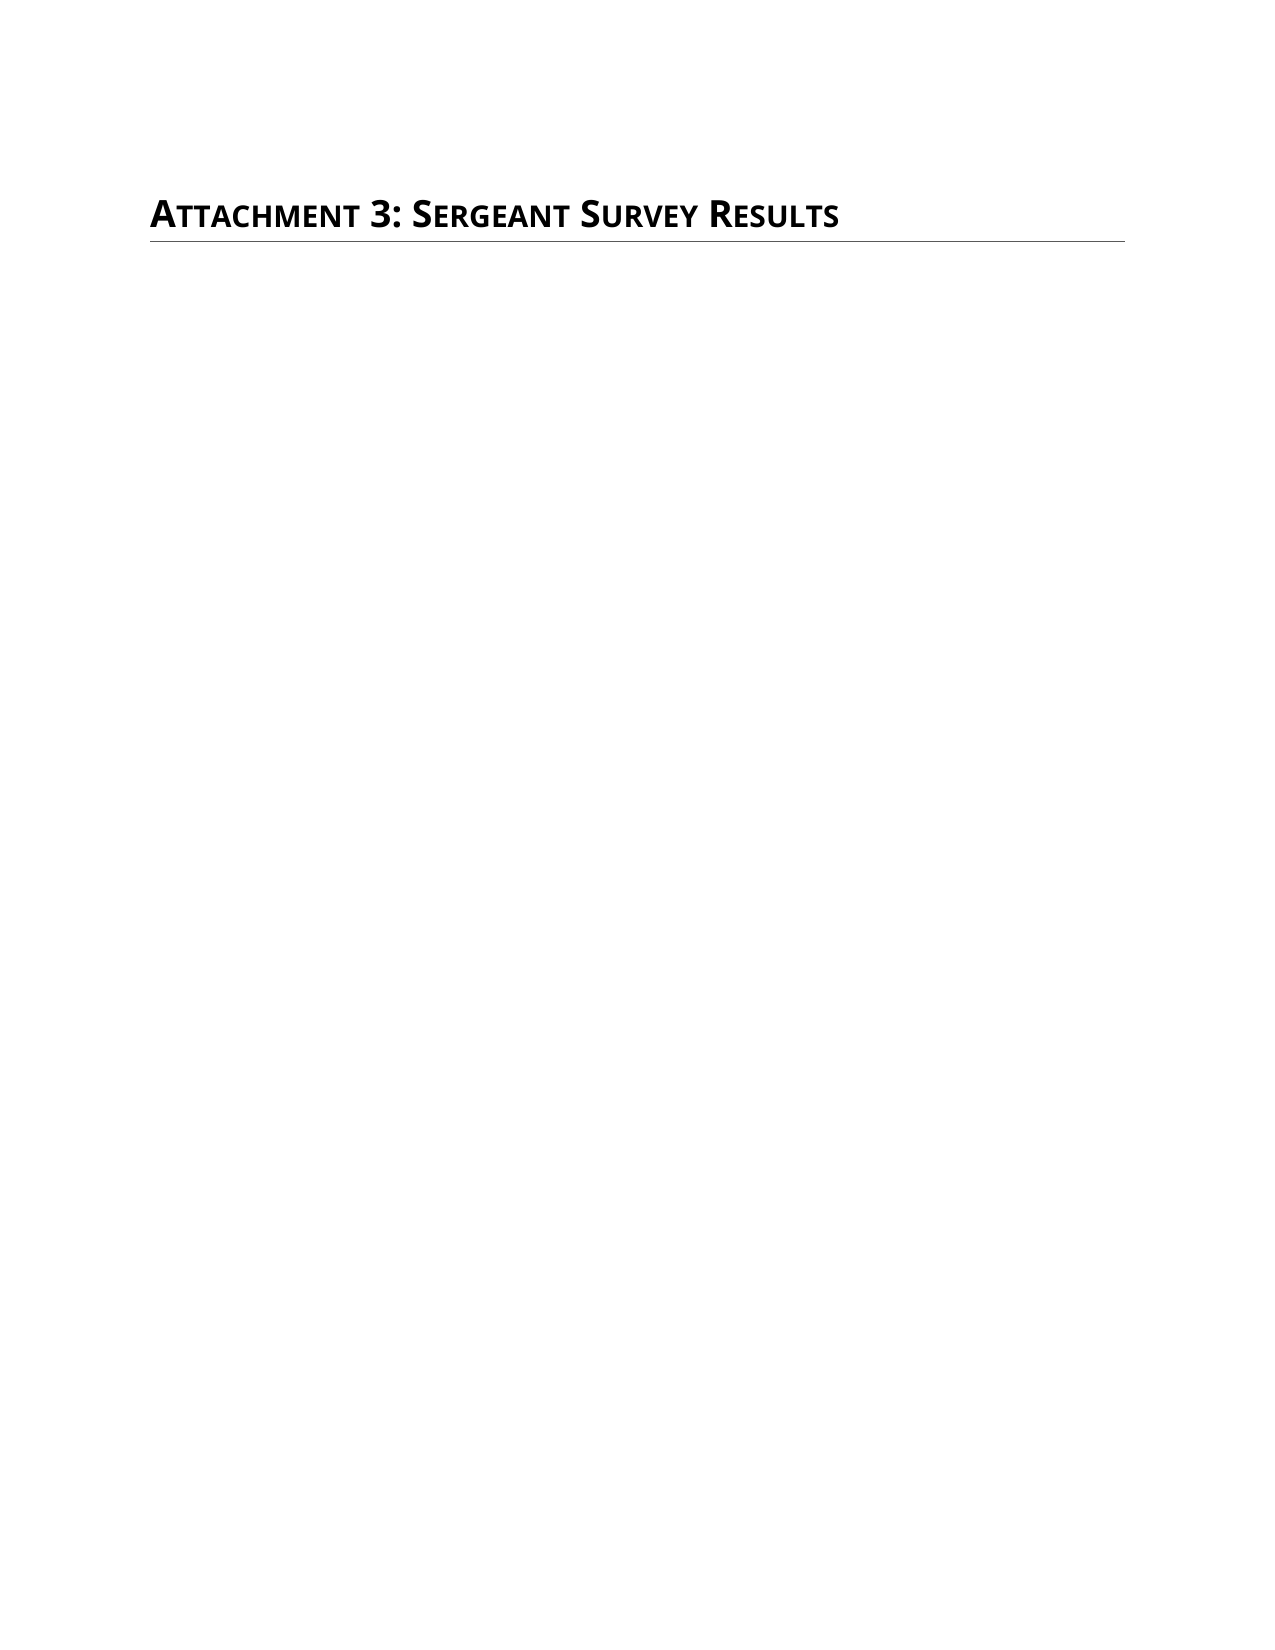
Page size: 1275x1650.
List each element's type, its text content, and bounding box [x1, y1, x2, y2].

subtitle Attachment 3: Sergeant Survey Results [150, 187, 1125, 241]
